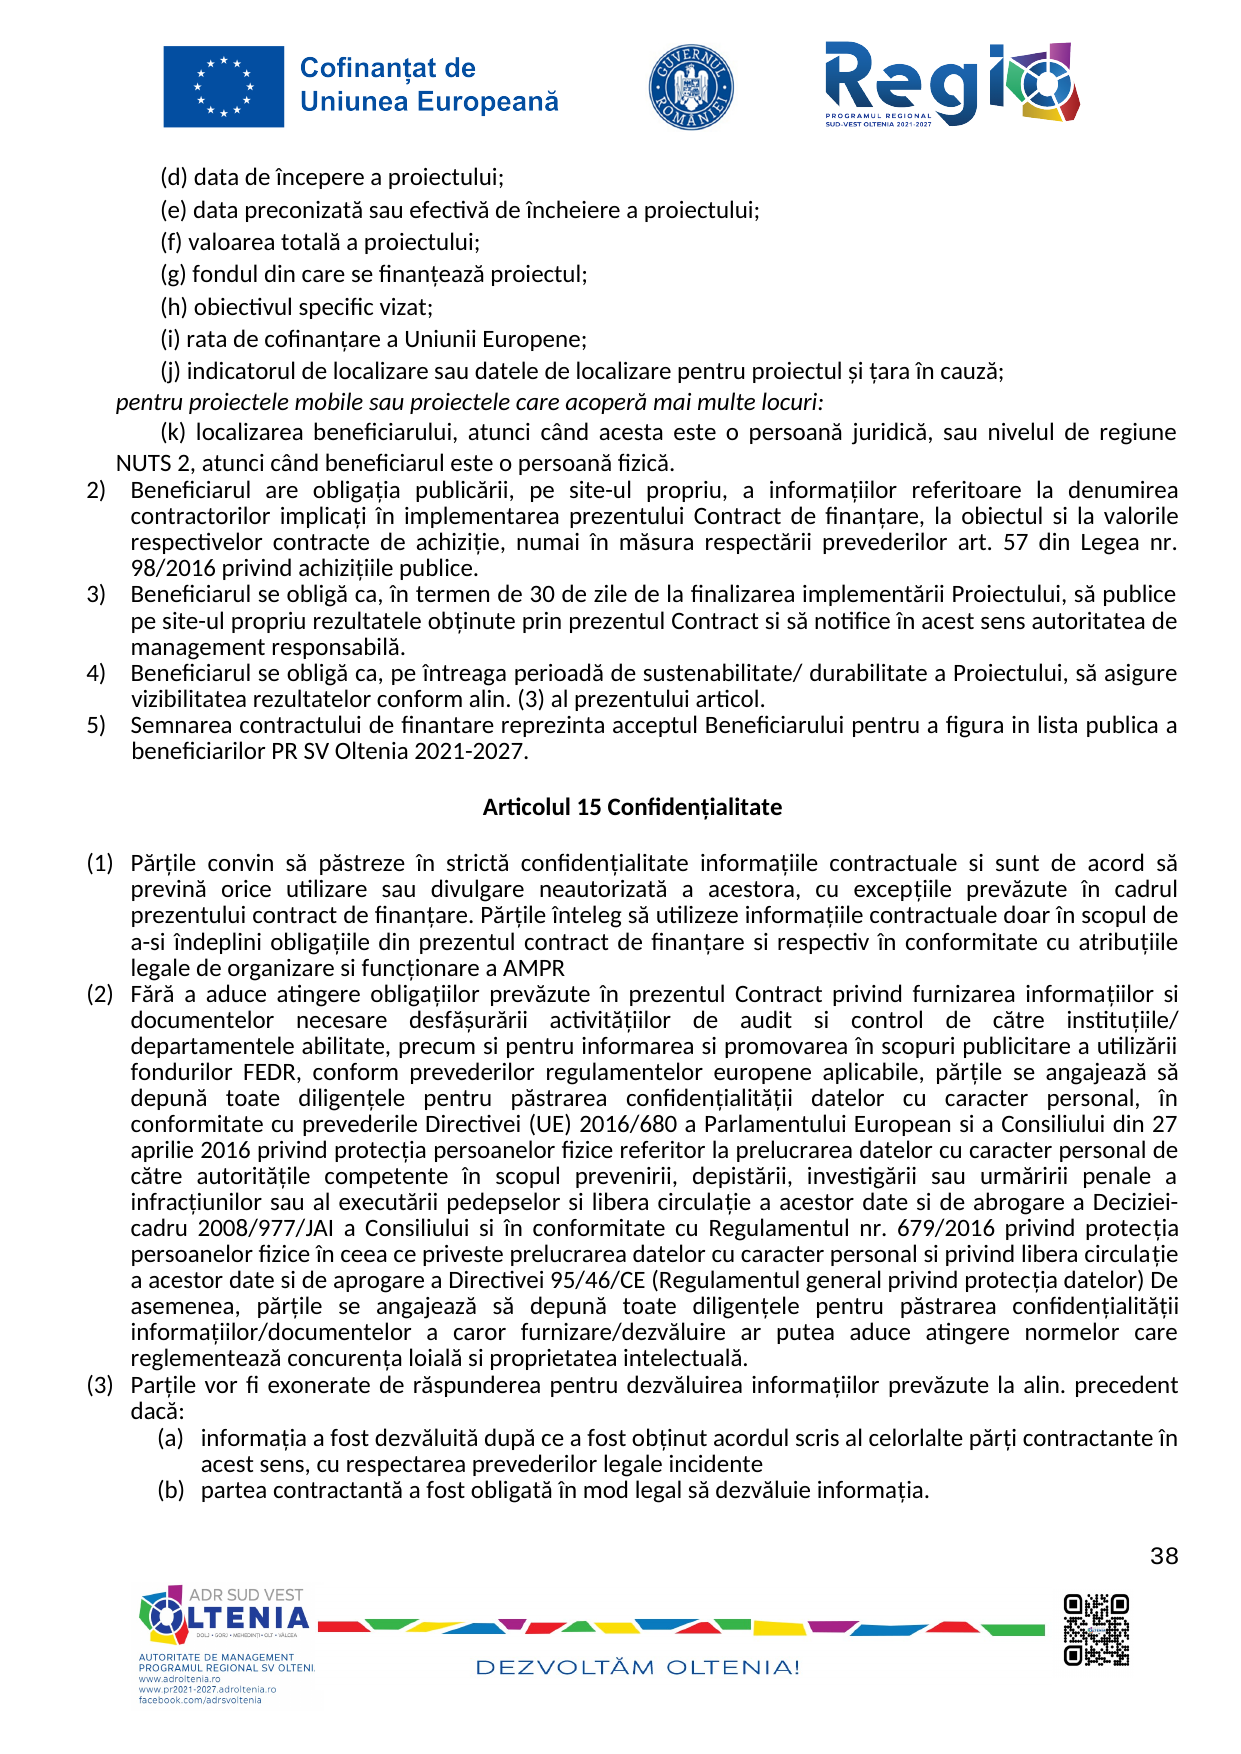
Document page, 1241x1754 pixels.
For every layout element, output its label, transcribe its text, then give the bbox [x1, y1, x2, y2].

text Articolul 15 Confidenţialitate [86, 791, 1179, 821]
list (d) data de începere a proiectului; [116, 161, 1179, 192]
list (h) obiectivul specific vizat; [116, 291, 1179, 321]
list partea contractantă a fost obligată în mod legal să dezvăluie informaţia. [157, 1478, 1179, 1504]
list Fără a aduce atingere obligaţiilor prevăzute în prezentul Contract privind furnizarea informaţiilor si documentelor necesare desfăşurării activităţiilor de audit si control de către instituţiile/ departamentele abilitate, precum si pentru informarea si promovarea în scopuri publicitare a utilizării fondurilor FEDR, conform prevederilor regulamentelor europene aplicabile, părţile se angajează să depună toate diligenţele pentru păstrarea confidenţialităţii datelor cu caracter personal, în conformitate cu prevederile Directivei (UE) 2016/680 a Parlamentului European si a Consiliului din 27 aprilie 2016 privind protecţia persoanelor fizice referitor la prelucrarea datelor cu caracter personal de către autorităţile competente în scopul prevenirii, depistării, investigării sau urmăririi penale a infracţiunilor sau al executării pedepselor si libera circulaţie a acestor date si de abrogare a Deciziei-cadru 2008/977/JAI a Consiliului si în conformitate cu Regulamentul nr. 679/2016 privind protecţia persoanelor fizice în ceea ce priveste prelucrarea datelor cu caracter personal si privind libera circulaţie a acestor date si de aprogare a Directivei 95/46/CE (Regulamentul general privind protecţia datelor) De asemenea, părţile se angajează să depună toate diligenţele pentru păstrarea confidenţialităţii informaţiilor/documentelor a caror furnizare/dezvăluire ar putea aduce atingere normelor care reglementează concurenţa loială si proprietatea intelectuală. [86, 981, 1179, 1372]
list Părţile convin să păstreze în strictă confidenţialitate informaţiile contractuale si sunt de acord să prevină orice utilizare sau divulgare neautorizată a acestora, cu excepţiile prevăzute în cadrul prezentului contract de finanţare. Părţile înteleg să utilizeze informaţiile contractuale doar în scopul de a-si îndeplini obligaţiile din prezentul contract de finanţare si respectiv în conformitate cu atribuţiile legale de organizare si funcţionare a AMPR [86, 851, 1179, 981]
list (g) fondul din care se finanțează proiectul; [116, 258, 1179, 289]
list Parţile vor fi exonerate de răspunderea pentru dezvăluirea informaţiilor prevăzute la alin. precedent dacă: [86, 1372, 1179, 1425]
list (k) localizarea beneficiarului, atunci când acesta este o persoană juridică, sau nivelul de regiune NUTS 2, atunci când beneficiarul este o persoană fizică. [116, 416, 1179, 477]
picture [645, 42, 739, 132]
list Semnarea contractului de finantare reprezinta acceptul Beneficiarului pentru a figura in lista publica a beneficiarilor PR SV Oltenia 2021-2027. [86, 713, 1179, 765]
list (i) rata de cofinanțare a Uniunii Europene; [116, 323, 1179, 353]
list Beneficiarul se obligă ca, pe întreaga perioadă de sustenabilitate/ durabilitate a Proiectului, să asigure vizibilitatea rezultatelor conform alin. (3) al prezentului articol. [86, 661, 1179, 713]
list (f) valoarea totală a proiectului; [116, 226, 1179, 257]
list (j) indicatorul de localizare sau datele de localizare pentru proiectul și țara în cauză; [116, 355, 1179, 386]
list Beneficiarul are obligaţia publicării, pe site-ul propriu, a informaţiilor referitoare la denumirea contractorilor implicaţi în implementarea prezentului Contract de finanţare, la obiectul si la valorile respectivelor contracte de achiziţie, numai în măsura respectării prevederilor art. 57 din Legea nr. 98/2016 privind achiziţiile publice. [86, 477, 1179, 581]
list informaţia a fost dezvăluită după ce a fost obţinut acordul scris al celorlalte părţi contractante în acest sens, cu respectarea prevederilor legale incidente [157, 1425, 1179, 1478]
picture [131, 1582, 1134, 1711]
list (e) data preconizată sau efectivă de încheiere a proiectului; [116, 194, 1179, 224]
picture [823, 40, 1082, 129]
picture [158, 42, 561, 131]
list Beneficiarul se obligă ca, în termen de 30 de zile de la finalizarea implementării Proiectului, să publice pe site-ul propriu rezultatele obţinute prin prezentul Contract si să notifice în acest sens autoritatea de management responsabilă. [86, 581, 1179, 661]
text pentru proiectele mobile sau proiectele care acoperă mai multe locuri: [116, 386, 1179, 416]
